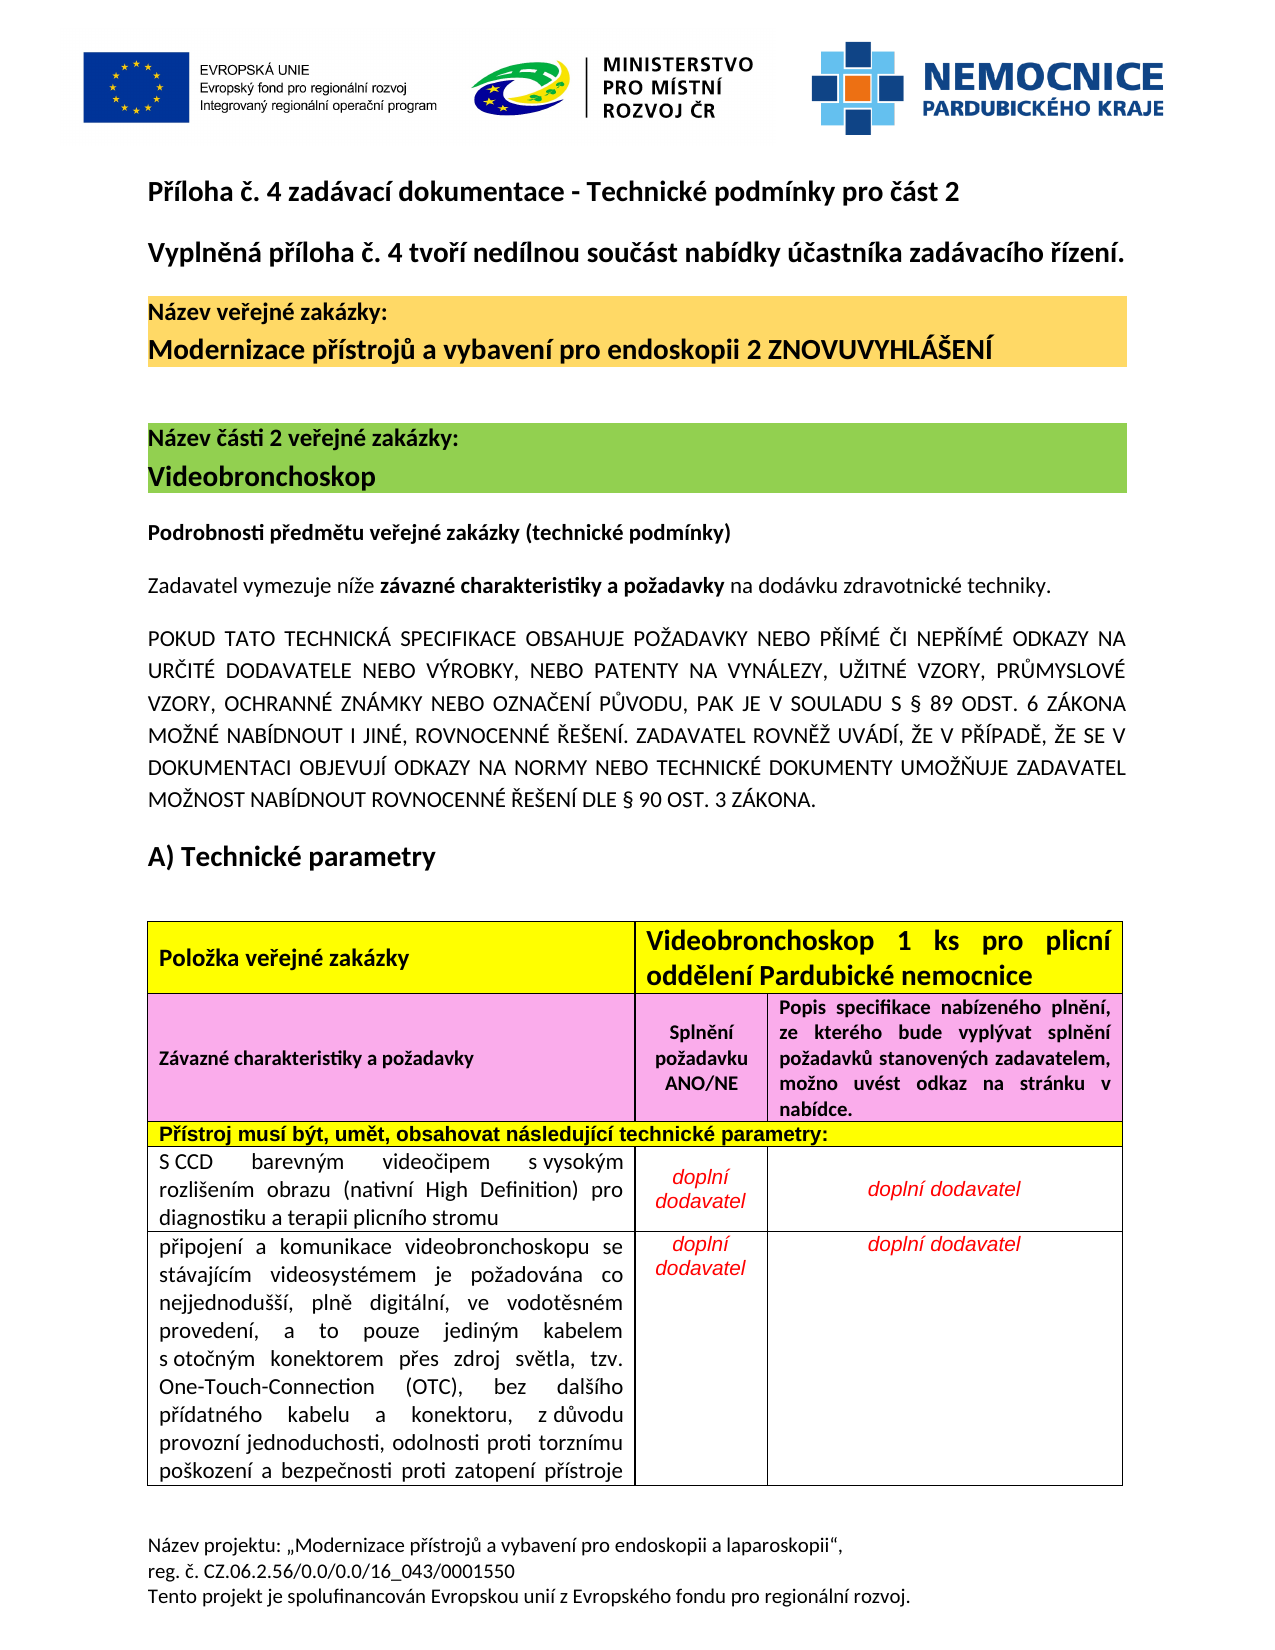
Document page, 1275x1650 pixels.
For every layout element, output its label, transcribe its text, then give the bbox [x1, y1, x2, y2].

text Podrobnosti předmětu veřejné zakázky (technické podmínky) [148, 518, 1127, 546]
table_header Videobronchoskop 1 ks pro plicní oddělení Pardubické nemocnice [636, 922, 1122, 993]
table_cell Popis specifikace nabízeného plnění, ze kterého bude vyplývat splnění požadavků stanovených zadavatelem, možno uvést odkaz na stránku v nabídce. [768, 994, 1122, 1121]
text Název části 2 veřejné zakázky: [148, 423, 1127, 453]
text POKUD TATO TECHNICKÁ SPECIFIKACE OBSAHUJE POŽADAVKY NEBO PŘÍMÉ ČI NEPŘÍMÉ ODKAZY NA URČITÉ DODAVATELE NEBO VÝROBKY, NEBO PATENTY NA VYNÁLEZY, UŽITNÉ VZORY, PRŮMYSLOVÉ VZORY, OCHRANNÉ ZNÁMKY NEBO OZNAČENÍ PŮVODU, PAK JE V SOULADU S § 89 ODST. 6 ZÁKONA MOŽNÉ NABÍDNOUT I JINÉ, ROVNOCENNÉ ŘEŠENÍ. ZADAVATEL ROVNĚŽ UVÁDÍ, ŽE V PŘÍPADĚ, ŽE SE V DOKUMENTACI OBJEVUJÍ ODKAZY NA NORMY NEBO TECHNICKÉ DOKUMENTY UMOŽŇUJE ZADAVATEL MOŽNOST NABÍDNOUT ROVNOCENNÉ ŘEŠENÍ DLE § 90 OST. 3 ZÁKONA. [148, 624, 1127, 813]
table_cell doplní dodavatel [768, 1232, 1122, 1484]
text A) Technické parametry [148, 838, 1127, 874]
text Název veřejné zakázky: [148, 296, 1127, 327]
text Modernizace přístrojů a vybavení pro endoskopii 2 ZNOVUVYHLÁŠENÍ [148, 331, 1127, 367]
table_cell Závazné charakteristiky a požadavky [148, 994, 634, 1121]
picture [60, 28, 776, 146]
text Vyplněná příloha č. 4 tvoří nedílnou součást nabídky účastníka zadávacího řízení. [148, 234, 1127, 270]
picture [810, 40, 1164, 136]
table_cell doplní dodavatel [636, 1232, 767, 1484]
subtitle Příloha č. 4 zadávací dokumentace - Technické podmínky pro část 2 [148, 173, 1127, 208]
table_cell Přístroj musí být, umět, obsahovat následující technické parametry: [148, 1122, 1122, 1146]
table_header Položka veřejné zakázky [148, 922, 634, 993]
table_cell doplní dodavatel [636, 1147, 767, 1231]
text Zadavatel vymezuje níže závazné charakteristiky a požadavky na dodávku zdravotnické techniky. [148, 571, 1127, 599]
text Videobronchoskop [148, 458, 1127, 493]
table_cell Splnění požadavku ANO/NE [636, 994, 767, 1121]
table_cell S CCD barevným videočipem s vysokým rozlišením obrazu (nativní High Definition) pro diagnostiku a terapii plicního stromu [148, 1147, 634, 1231]
table_cell doplní dodavatel [768, 1147, 1122, 1231]
